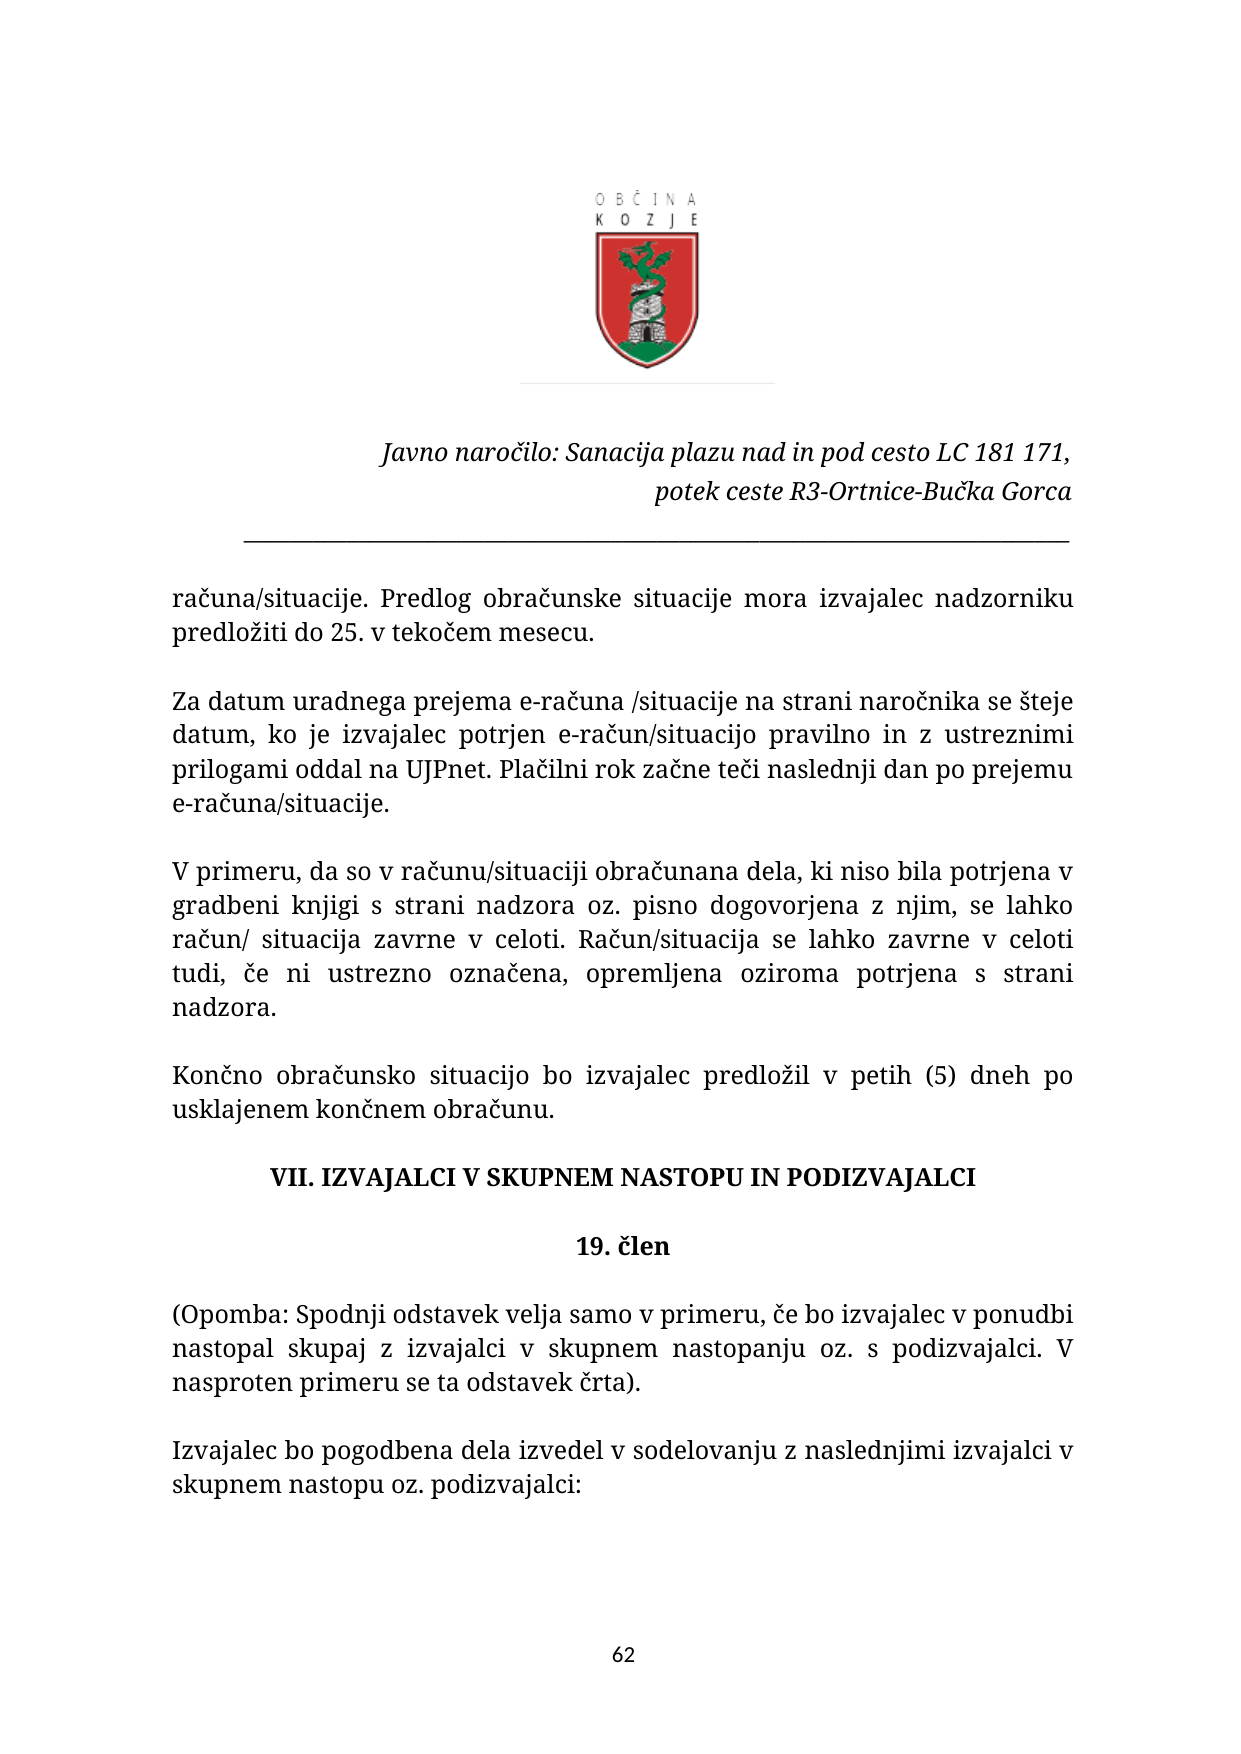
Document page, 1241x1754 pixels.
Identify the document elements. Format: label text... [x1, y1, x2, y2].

text V primeru, da so v računu/situaciji obračunana dela, ki niso bila potrjena v gradbeni knjigi s strani nadzora oz. pisno dogovorjena z njim, se lahko račun/ situacija zavrne v celoti. Račun/situacija se lahko zavrne v celoti tudi, če ni ustrezno označena, opremljena oziroma potrjena s strani nadzora. [172, 853, 1074, 1024]
text Izvajalec bo pogodbena dela izvedel v sodelovanju z naslednjimi izvajalci v skupnem nastopu oz. podizvajalci: [172, 1432, 1074, 1501]
text Za datum uradnega prejema e-računa /situacije na strani naročnika se šteje datum, ko je izvajalec potrjen e-račun/situacijo pravilno in z ustreznimi prilogami oddal na UJPnet. Plačilni rok začne teči naslednji dan po prejemu e-računa/situacije. [172, 683, 1074, 819]
text VII. IZVAJALCI V SKUPNEM NASTOPU IN PODIZVAJALCI [172, 1160, 1074, 1194]
text (Opomba: Spodnji odstavek velja samo v primeru, če bo izvajalec v ponudbi nastopal skupaj z izvajalci v skupnem nastopanju oz. s podizvajalci. V nasproten primeru se ta odstavek črta). [172, 1296, 1074, 1398]
text Končno obračunsko situacijo bo izvajalec predložil v petih (5) dneh po usklajenem končnem obračunu. [172, 1058, 1074, 1126]
text 19. člen [172, 1228, 1074, 1262]
text Izvajalec izstavlja naročniku mesečne e-račune/situacije v e-obliki, potrjene s strani strokovnega nadzora, do 10. v mesecu za pretekli mesec. Naročnik potrdi njihov prejem in si pridržuje pravico, da v osmih (8) dneh še sam preveri račun/situacijo in preuči vsa dejstva, ki bi morebiti vplivala na izplačilo. Naročnik je dolžan v osmih (8) dneh od prejema potrditi nesporni del računa/situacije, o spornem delu pa v tem roku podati ugovor in o tem obvesti izvajalca. Naročnik izvajalcu izroči en potrjen izvod računa/situacije. Predlog obračunske situacije mora izvajalec nadzorniku predložiti do 25. v tekočem mesecu. [172, 581, 1074, 649]
